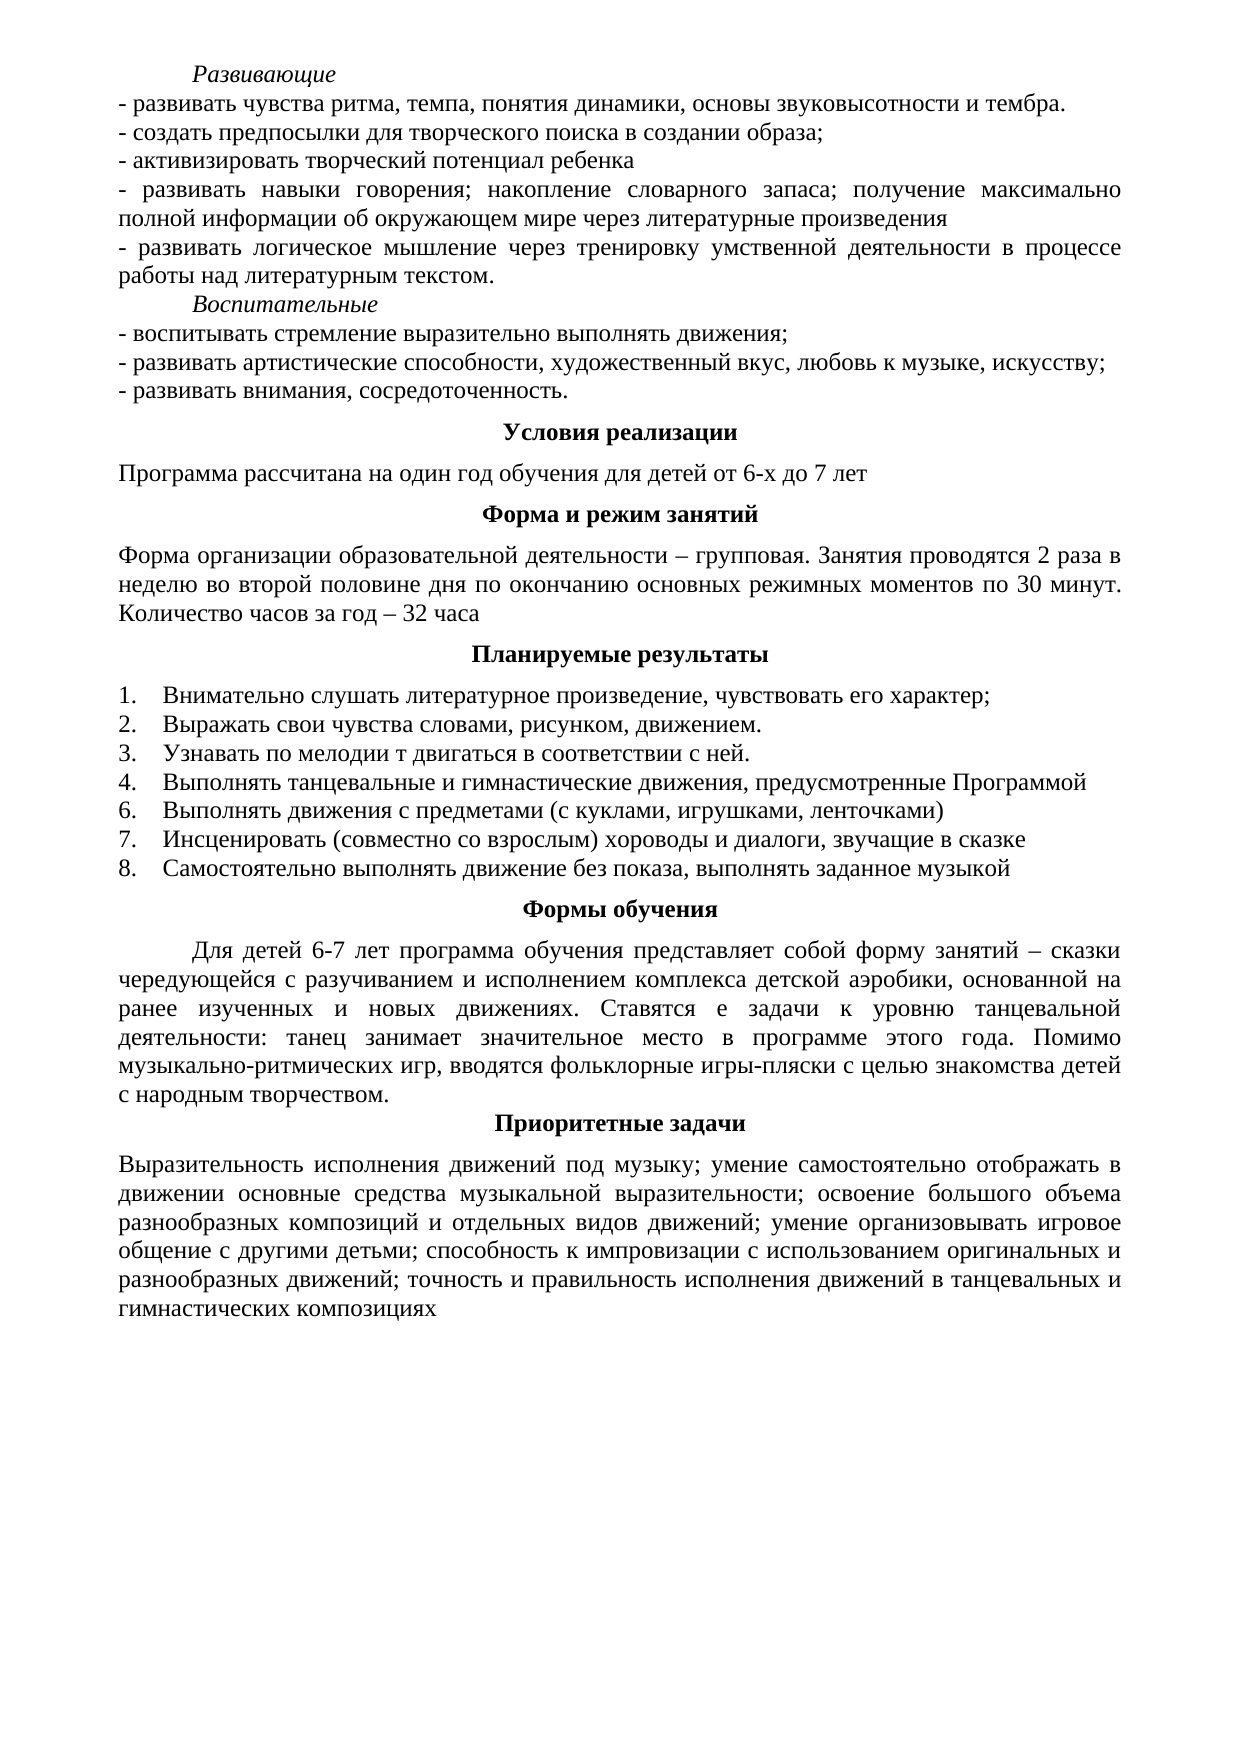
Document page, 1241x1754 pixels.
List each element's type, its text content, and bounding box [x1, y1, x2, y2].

text Развивающие [118, 59, 1122, 88]
text Форма и режим занятий [118, 499, 1122, 528]
list Выполнять движения с предметами (с куклами, игрушками, ленточками) [118, 795, 1122, 824]
list Выполнять танцевальные и гимнастические движения, предусмотренные Программой [118, 767, 1122, 795]
list Узнавать по мелодии т двигаться в соответствии с ней. [118, 738, 1122, 767]
text Планируемые результаты [118, 639, 1122, 668]
text Условия реализации [118, 417, 1122, 445]
text - активизировать творческий потенциал ребенка [118, 145, 1122, 174]
text - развивать артистические способности, художественный вкус, любовь к музыке, искусству; [118, 347, 1122, 375]
text Для детей 6-7 лет программа обучения представляет собой форму занятий – сказки чередующейся с разучиванием и исполнением комплекса детской аэробики, основанной на ранее изученных и новых движениях. Ставятся е задачи к уровню танцевальной деятельности: танец занимает значительное место в программе этого года. Помимо музыкально-ритмических игр, вводятся фольклорные игры-пляски с целью знакомства детей с народным творчеством. [118, 935, 1122, 1108]
text - развивать логическое мышление через тренировку умственной деятельности в процессе работы над литературным текстом. [118, 232, 1122, 289]
text - развивать навыки говорения; накопление словарного запаса; получение максимально полной информации об окружающем мире через литературные произведения [118, 174, 1122, 232]
text - развивать чувства ритма, темпа, понятия динамики, основы звуковысотности и тембра. [118, 88, 1122, 117]
text Программа рассчитана на один год обучения для детей от 6-х до 7 лет [118, 458, 1122, 487]
list Внимательно слушать литературное произведение, чувствовать его характер; [118, 680, 1122, 709]
text - развивать внимания, сосредоточенность. [118, 375, 1122, 404]
text - воспитывать стремление выразительно выполнять движения; [118, 318, 1122, 347]
list Выражать свои чувства словами, рисунком, движением. [118, 709, 1122, 738]
list Инсценировать (совместно со взрослым) хороводы и диалоги, звучащие в сказке [118, 824, 1122, 853]
text Форма организации образовательной деятельности – групповая. Занятия проводятся 2 раза в неделю во второй половине дня по окончанию основных режимных моментов по 30 минут. Количество часов за год – 32 часа [118, 540, 1122, 627]
text Формы обучения [118, 894, 1122, 923]
text Выразительность исполнения движений под музыку; умение самостоятельно отображать в движении основные средства музыкальной выразительности; освоение большого объема разнообразных композиций и отдельных видов движений; умение организовывать игровое общение с другими детьми; способность к импровизации с использованием оригинальных и разнообразных движений; точность и правильность исполнения движений в танцевальных и гимнастических композициях [118, 1149, 1122, 1322]
text - создать предпосылки для творческого поиска в создании образа; [118, 117, 1122, 145]
text Приоритетные задачи [118, 1108, 1122, 1137]
list Самостоятельно выполнять движение без показа, выполнять заданное музыкой [118, 853, 1122, 882]
text Воспитательные [118, 289, 1122, 318]
